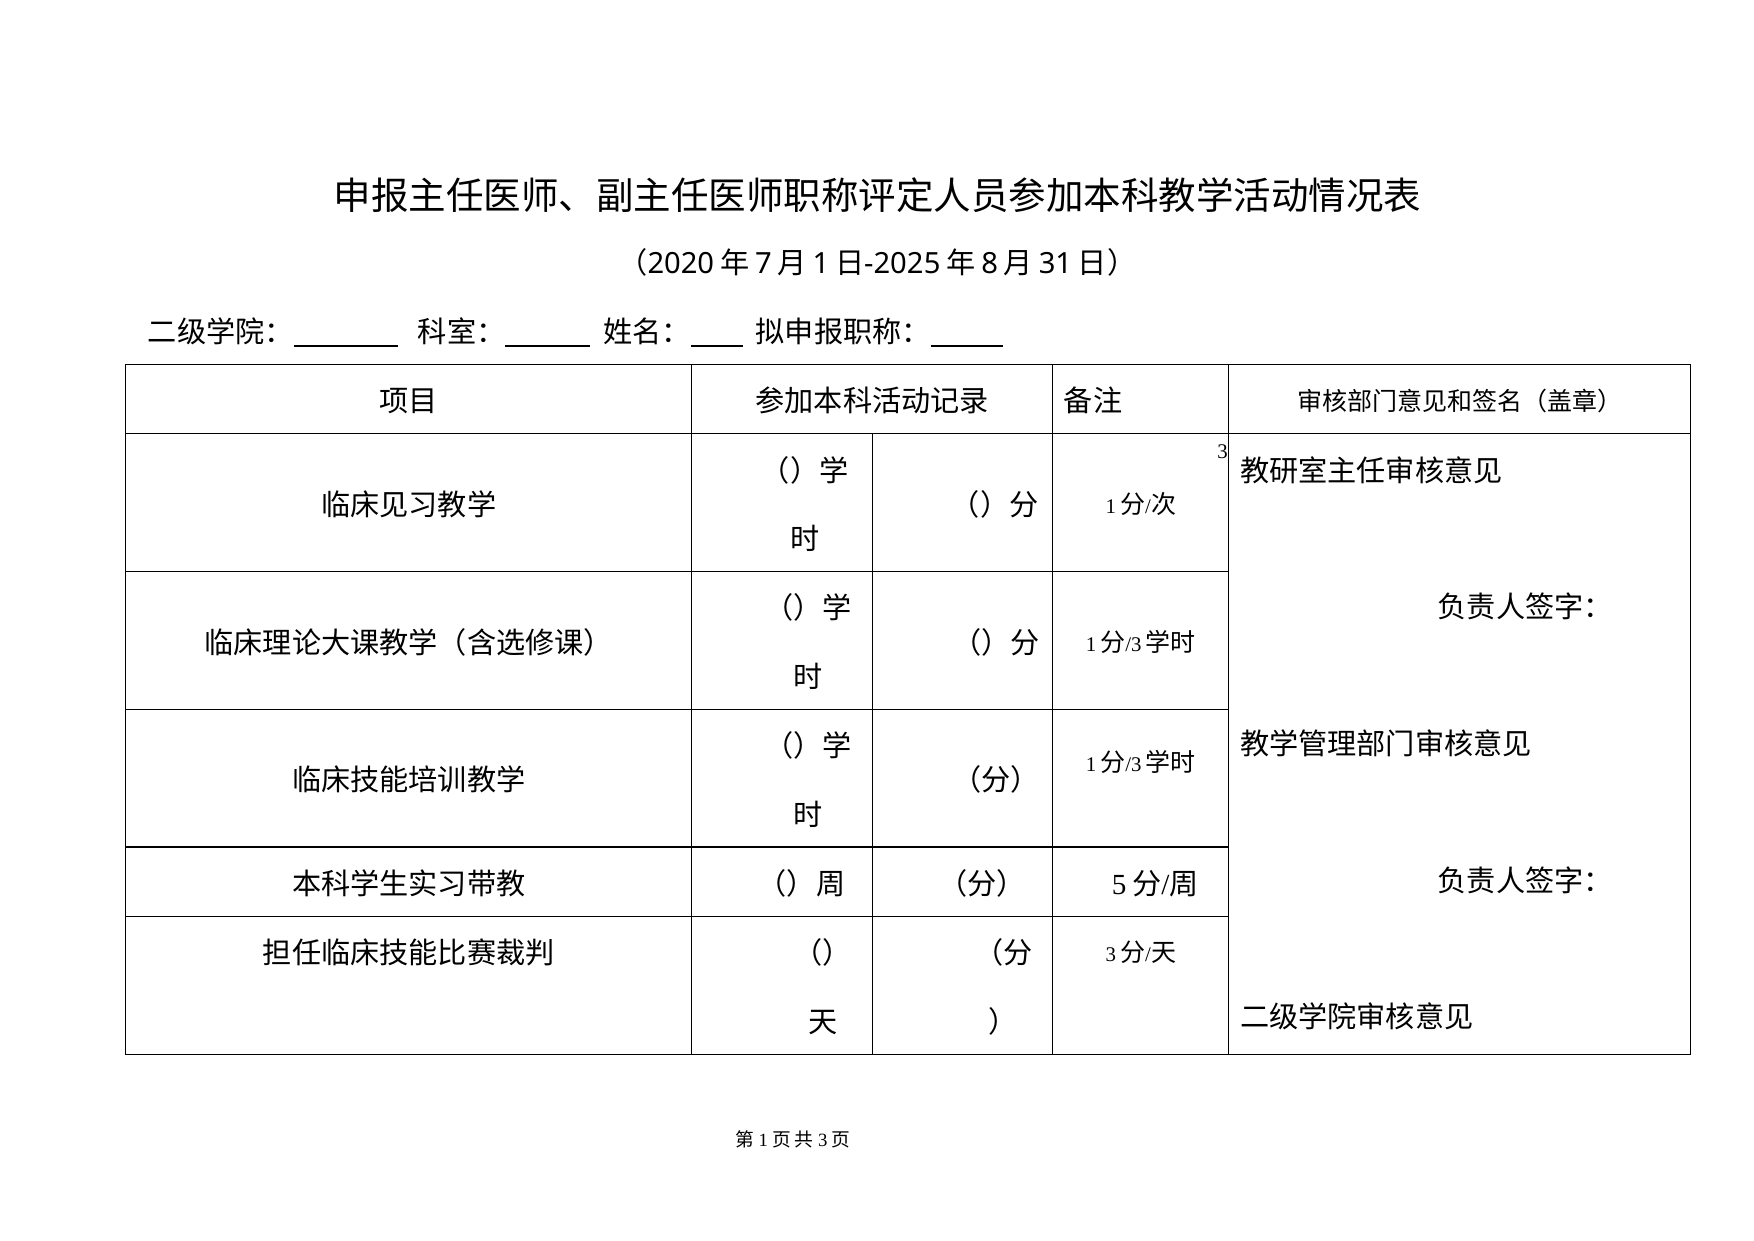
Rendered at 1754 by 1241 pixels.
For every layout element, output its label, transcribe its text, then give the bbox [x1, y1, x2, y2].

table_cell 1分/3学时 [1053, 572, 1228, 709]
table_cell 教研室主任审核意见 负责人签字： 教学管理部门审核意见 负责人签字： 二级学院审核意见 负责人签字： 年 月 日 [1229, 434, 1690, 1053]
table_cell （）天 [692, 917, 872, 1053]
table_header 审核部门意见和签名（盖章） [1229, 365, 1690, 433]
table_cell 5分/周 [1053, 848, 1228, 916]
table_cell （）分 [873, 572, 1052, 709]
table_header 参加本科活动记录 [692, 365, 1052, 433]
text （2020年7月1日-2025年8月31日） [148, 227, 1606, 296]
text 申报主任医师、副主任医师职称评定人员参加本科教学活动情况表 [148, 159, 1606, 227]
table_cell （）分 [873, 434, 1052, 571]
table_cell 担任临床技能比赛裁判 [126, 917, 691, 1053]
table_cell （）周 [692, 848, 872, 916]
table_header 备注 [1053, 365, 1228, 433]
table_cell （）学时 [692, 434, 872, 571]
table_cell 1分/3学时 [1053, 710, 1228, 846]
table_cell 本科学生实习带教 [126, 848, 691, 916]
table_cell 临床见习教学 [126, 434, 691, 571]
table_cell 3 1分/次 [1053, 434, 1228, 571]
table_cell （）学时 [692, 572, 872, 709]
table_cell 临床技能培训教学 [126, 710, 691, 846]
table_cell （）学时 [692, 710, 872, 846]
table_cell 临床理论大课教学（含选修课） [126, 572, 691, 709]
text 二级学院： 科室： 姓名： 拟申报职称： [148, 296, 1606, 364]
table_header 项目 [126, 365, 691, 433]
table_cell （分） [873, 710, 1052, 846]
table_cell （分） [873, 917, 1052, 1053]
table_cell 3分/天 [1053, 917, 1228, 1053]
table_cell （分） [873, 848, 1052, 916]
